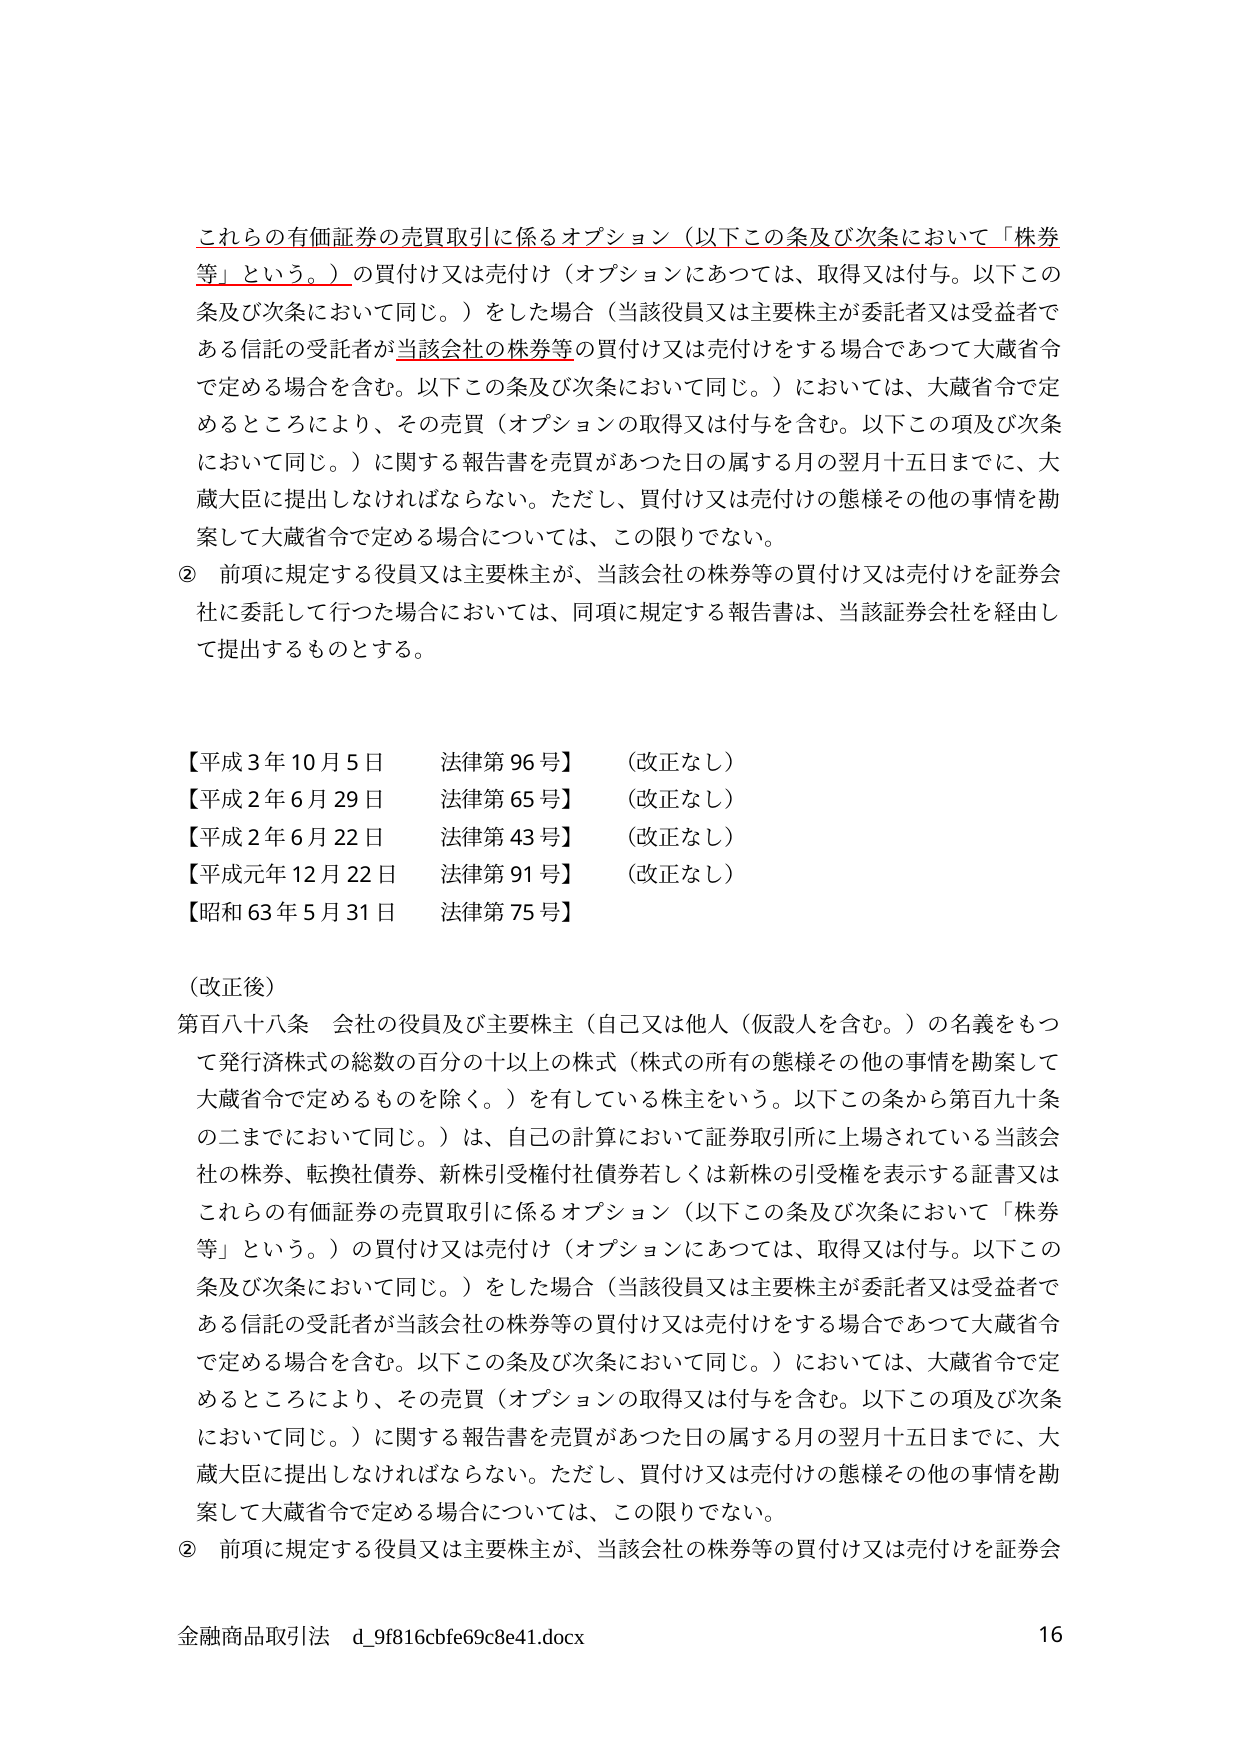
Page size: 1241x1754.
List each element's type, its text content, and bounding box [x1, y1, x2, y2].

text 【平成3年10月5日 法律第96号】 （改正なし） [177, 742, 1063, 779]
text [177, 217, 1063, 554]
text 【平成2年6月29日 法律第65号】 （改正なし） [177, 779, 1063, 817]
text （改正後） [177, 967, 1063, 1004]
text ② 前項に規定する役員又は主要株主が、当該会社の株券等の買付け又は売付けを証券会社に委託して行つた場合においては、同項に規定する報告書は、当該証券会社を経由して提出するものとする。 [177, 554, 1063, 667]
text 【平成2年6月22日 法律第43号】 （改正なし） [177, 817, 1063, 854]
text 【平成元年12月22日 法律第91号】 （改正なし） [177, 854, 1063, 892]
text 【昭和63年5月31日 法律第75号】 [177, 892, 1063, 929]
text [177, 1529, 1063, 1567]
